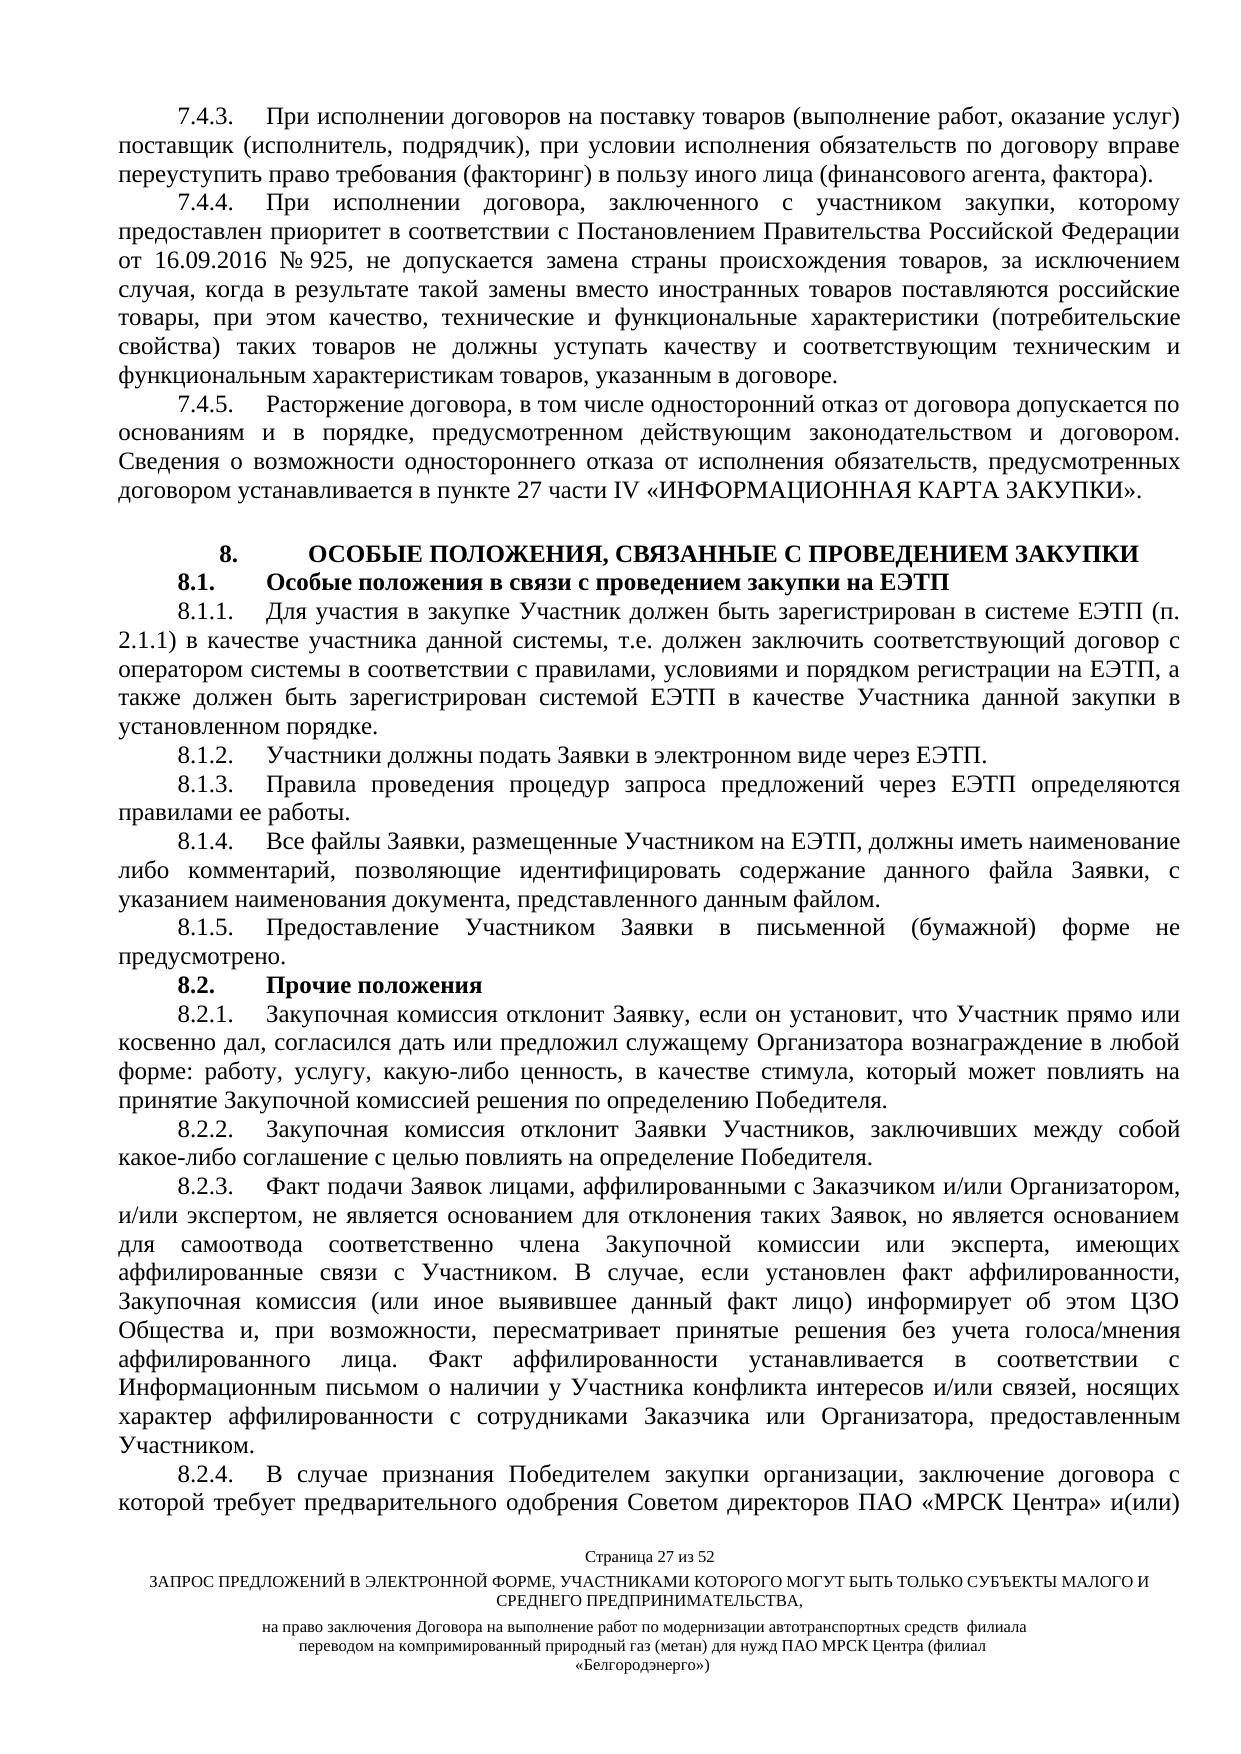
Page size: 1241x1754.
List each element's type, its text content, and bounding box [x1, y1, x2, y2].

subtitle При исполнении договоров на поставку товаров (выполнение работ, оказание услуг) поставщик (исполнитель, подрядчик), при условии исполнения обязательств по договору вправе переуступить право требования (факторинг) в пользу иного лица (финансового агента, фактора). [118, 101, 1181, 187]
subtitle Предоставление Участником Заявки в письменной (бумажной) форме не предусмотрено. [118, 912, 1181, 970]
subtitle ОСОБЫЕ ПОЛОЖЕНИЯ, СВЯЗАННЫЕ С ПРОВЕДЕНИЕМ ЗАКУПКИ [118, 539, 1181, 567]
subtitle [118, 1459, 1181, 1516]
subtitle Закупочная комиссия отклонит Заявку, если он установит, что Участник прямо или косвенно дал, согласился дать или предложил служащему Организатора вознаграждение в любой форме: работу, услугу, какую-либо ценность, в качестве стимула, который может повлиять на принятие Закупочной комиссией решения по определению Победителя. [118, 999, 1181, 1114]
subtitle Закупочная комиссия отклонит Заявки Участников, заключивших между собой какое-либо соглашение с целью повлиять на определение Победителя. [118, 1114, 1181, 1171]
subtitle Особые положения в связи с проведением закупки на ЕЭТП [118, 567, 1181, 596]
subtitle При исполнении договора, заключенного с участником закупки, которому предоставлен приоритет в соответствии с Постановлением Правительства Российской Федерации от 16.09.2016 № 925, не допускается замена страны происхождения товаров, за исключением случая, когда в результате такой замены вместо иностранных товаров поставляются российские товары, при этом качество, технические и функциональные характеристики (потребительские свойства) таких товаров не должны уступать качеству и соответствующим техническим и функциональным характеристикам товаров, указанным в договоре. [118, 187, 1181, 389]
subtitle Расторжение договора, в том числе односторонний отказ от договора допускается по основаниям и в порядке, предусмотренном действующим законодательством и договором. Сведения о возможности одностороннего отказа от исполнения обязательств, предусмотренных договором устанавливается в пункте 27 части IV «ИНФОРМАЦИОННАЯ КАРТА ЗАКУПКИ». [118, 389, 1181, 504]
subtitle Все файлы Заявки, размещенные Участником на ЕЭТП, должны иметь наименование либо комментарий, позволяющие идентифицировать содержание данного файла Заявки, с указанием наименования документа, представленного данным файлом. [118, 826, 1181, 912]
subtitle Прочие положения [118, 970, 1181, 999]
subtitle Правила проведения процедур запроса предложений через ЕЭТП определяются правилами ее работы. [118, 769, 1181, 826]
subtitle Участники должны подать Заявки в электронном виде через ЕЭТП. [118, 740, 1181, 769]
subtitle Для участия в закупке Участник должен быть зарегистрирован в системе ЕЭТП (п. 2.1.1) в качестве участника данной системы, т.е. должен заключить соответствующий договор с оператором системы в соответствии с правилами, условиями и порядком регистрации на ЕЭТП, а также должен быть зарегистрирован системой ЕЭТП в качестве Участника данной закупки в установленном порядке. [118, 596, 1181, 740]
subtitle Факт подачи Заявок лицами, аффилированными с Заказчиком и/или Организатором, и/или экспертом, не является основанием для отклонения таких Заявок, но является основанием для самоотвода соответственно члена Закупочной комиссии или эксперта, имеющих аффилированные связи с Участником. В случае, если установлен факт аффилированности, Закупочная комиссия (или иное выявившее данный факт лицо) информирует об этом ЦЗО Общества и, при возможности, пересматривает принятые решения без учета голоса/мнения аффилированного лица. Факт аффилированности устанавливается в соответствии с Информационным письмом о наличии у Участника конфликта интересов и/или связей, носящих характер аффилированности с сотрудниками Заказчика или Организатора, предоставленным Участником. [118, 1171, 1181, 1459]
